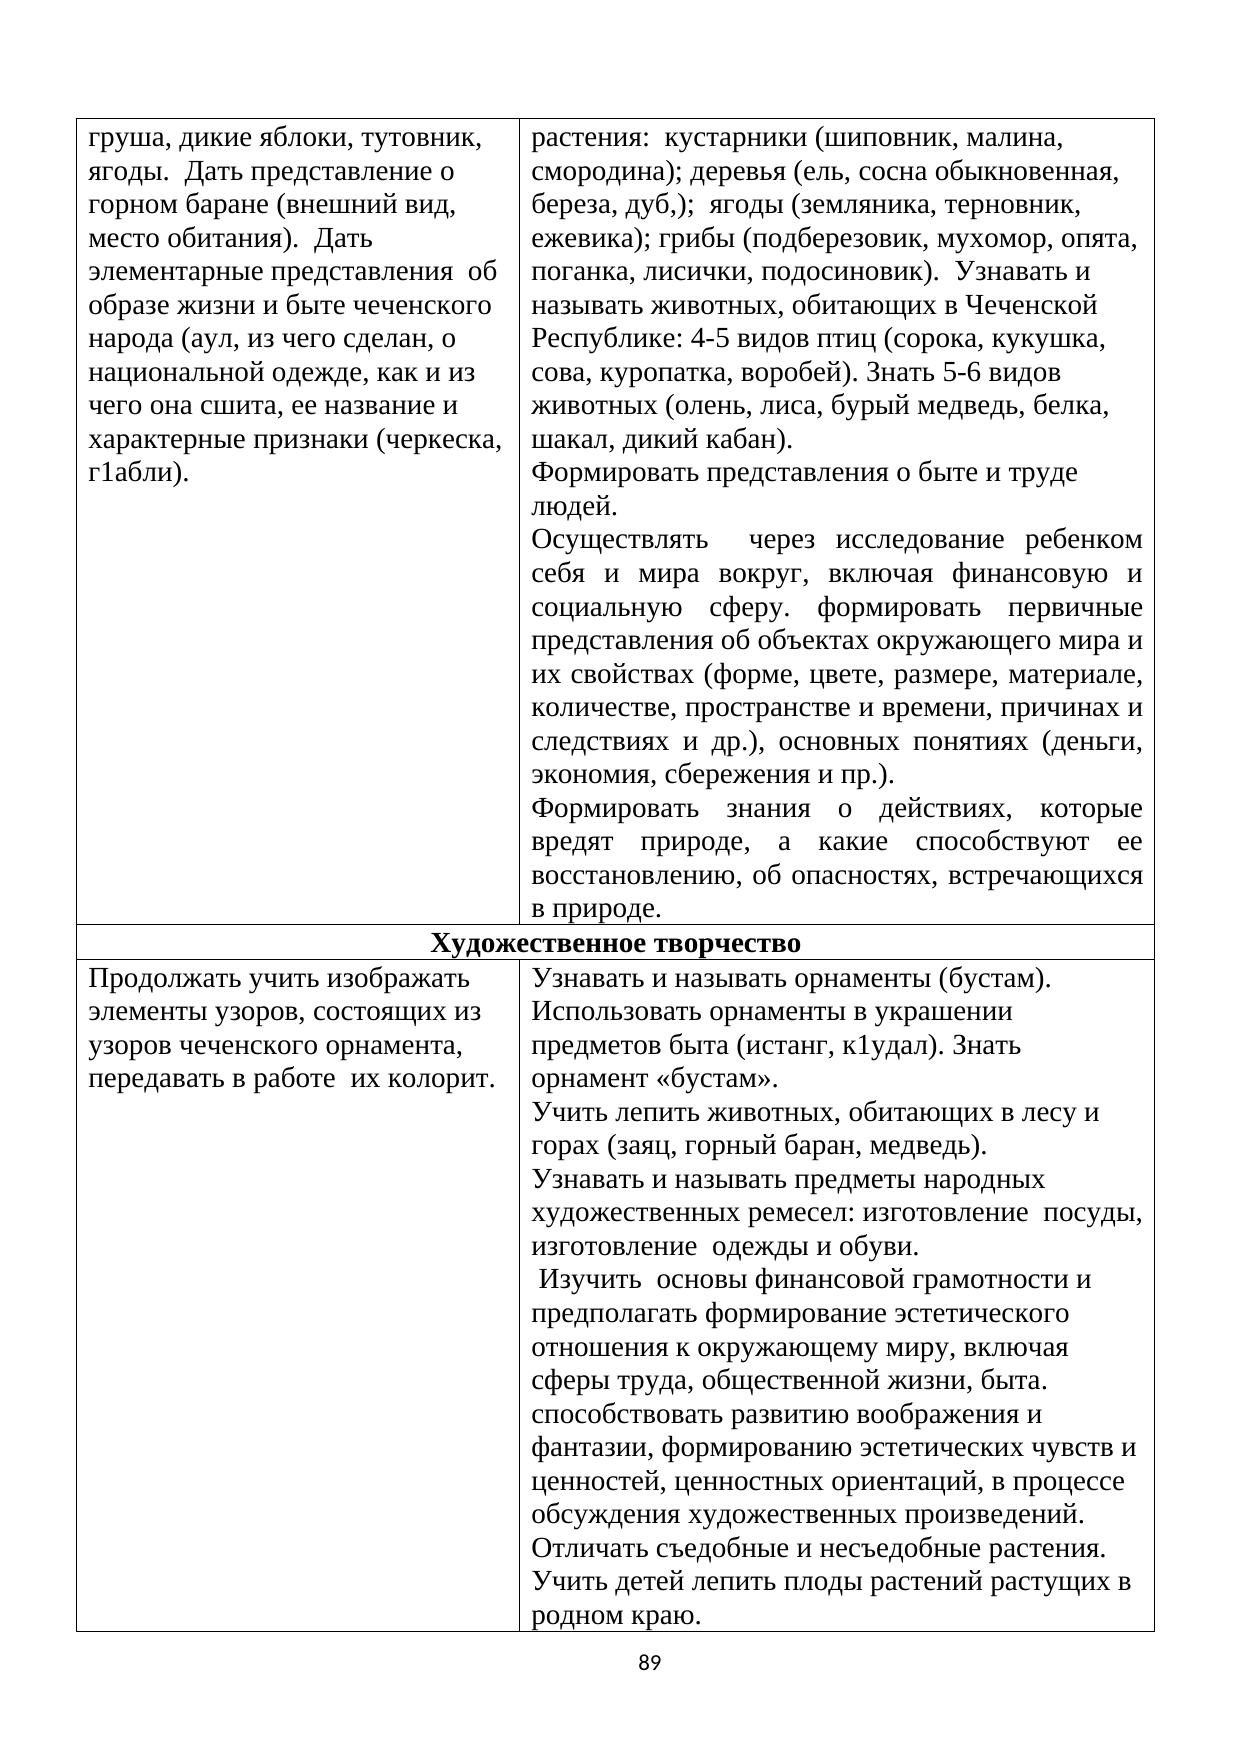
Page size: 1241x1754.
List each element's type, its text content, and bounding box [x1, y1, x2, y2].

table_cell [77, 119, 519, 924]
table_cell Художественное творчество [77, 925, 1154, 959]
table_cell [520, 119, 1154, 924]
table_cell Продолжать учить изображать элементы узоров, состоящих из узоров чеченского орнамента, передавать в работе их колорит. [77, 960, 519, 1631]
table_cell Узнавать и называть орнаменты (бустам). Использовать орнаменты в украшении предметов быта (истанг, к1удал). Знать орнамент «бустам». Учить лепить животных, обитающих в лесу и горах (заяц, горный баран, медведь). Узнавать и называть предметы народных художественных ремесел: изготовление посуды, изготовление одежды и обуви. Изучить основы финансовой грамотности и предполагать формирование эстетического отношения к окружающему миру, включая сферы труда, общественной жизни, быта. способствовать развитию воображения и фантазии, формированию эстетических чувств и ценностей, ценностных ориентаций, в процессе обсуждения художественных произведений. Отличать съедобные и несъедобные растения. Учить детей лепить плоды растений растущих в родном краю. [520, 960, 1154, 1631]
